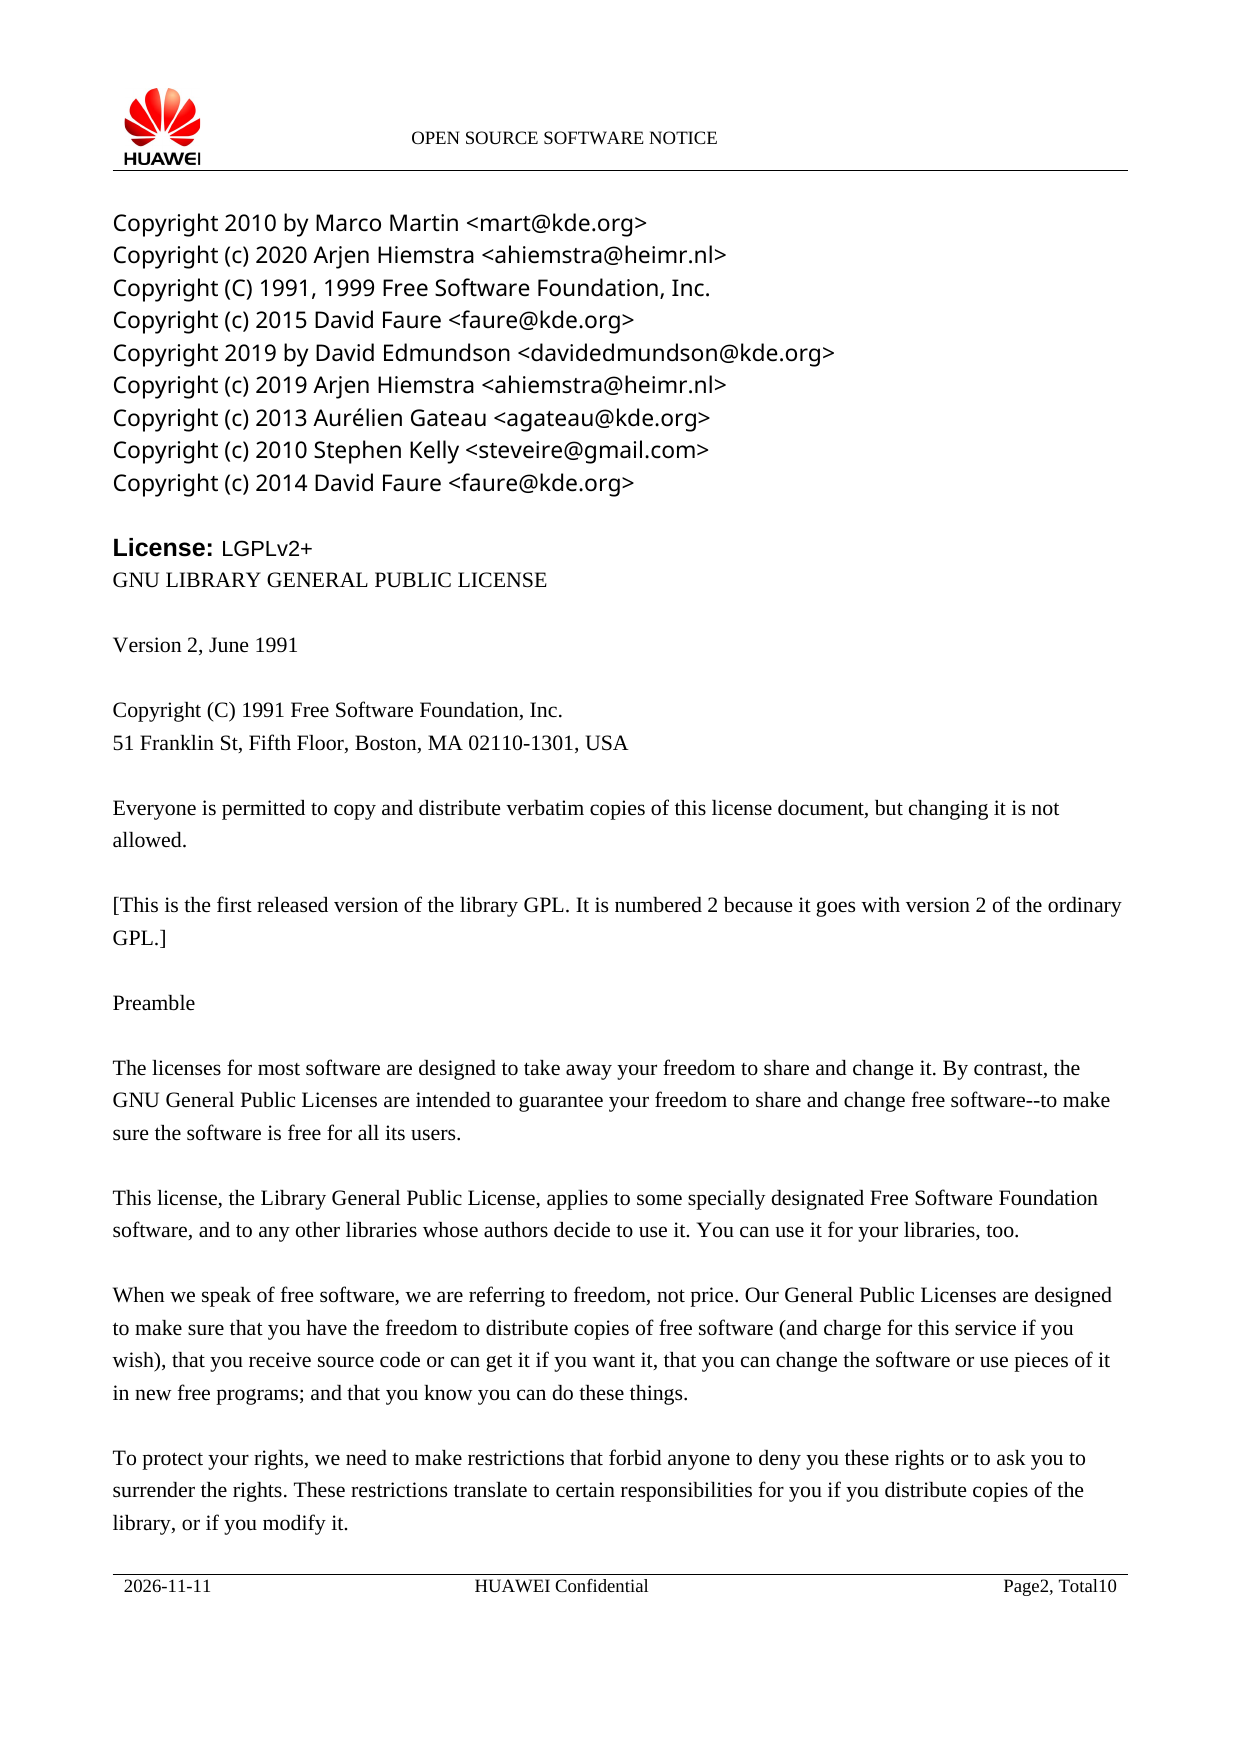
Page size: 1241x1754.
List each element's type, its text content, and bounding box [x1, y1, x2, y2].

text License: LGPLv2+ [112, 531, 1128, 564]
picture [124, 88, 201, 165]
